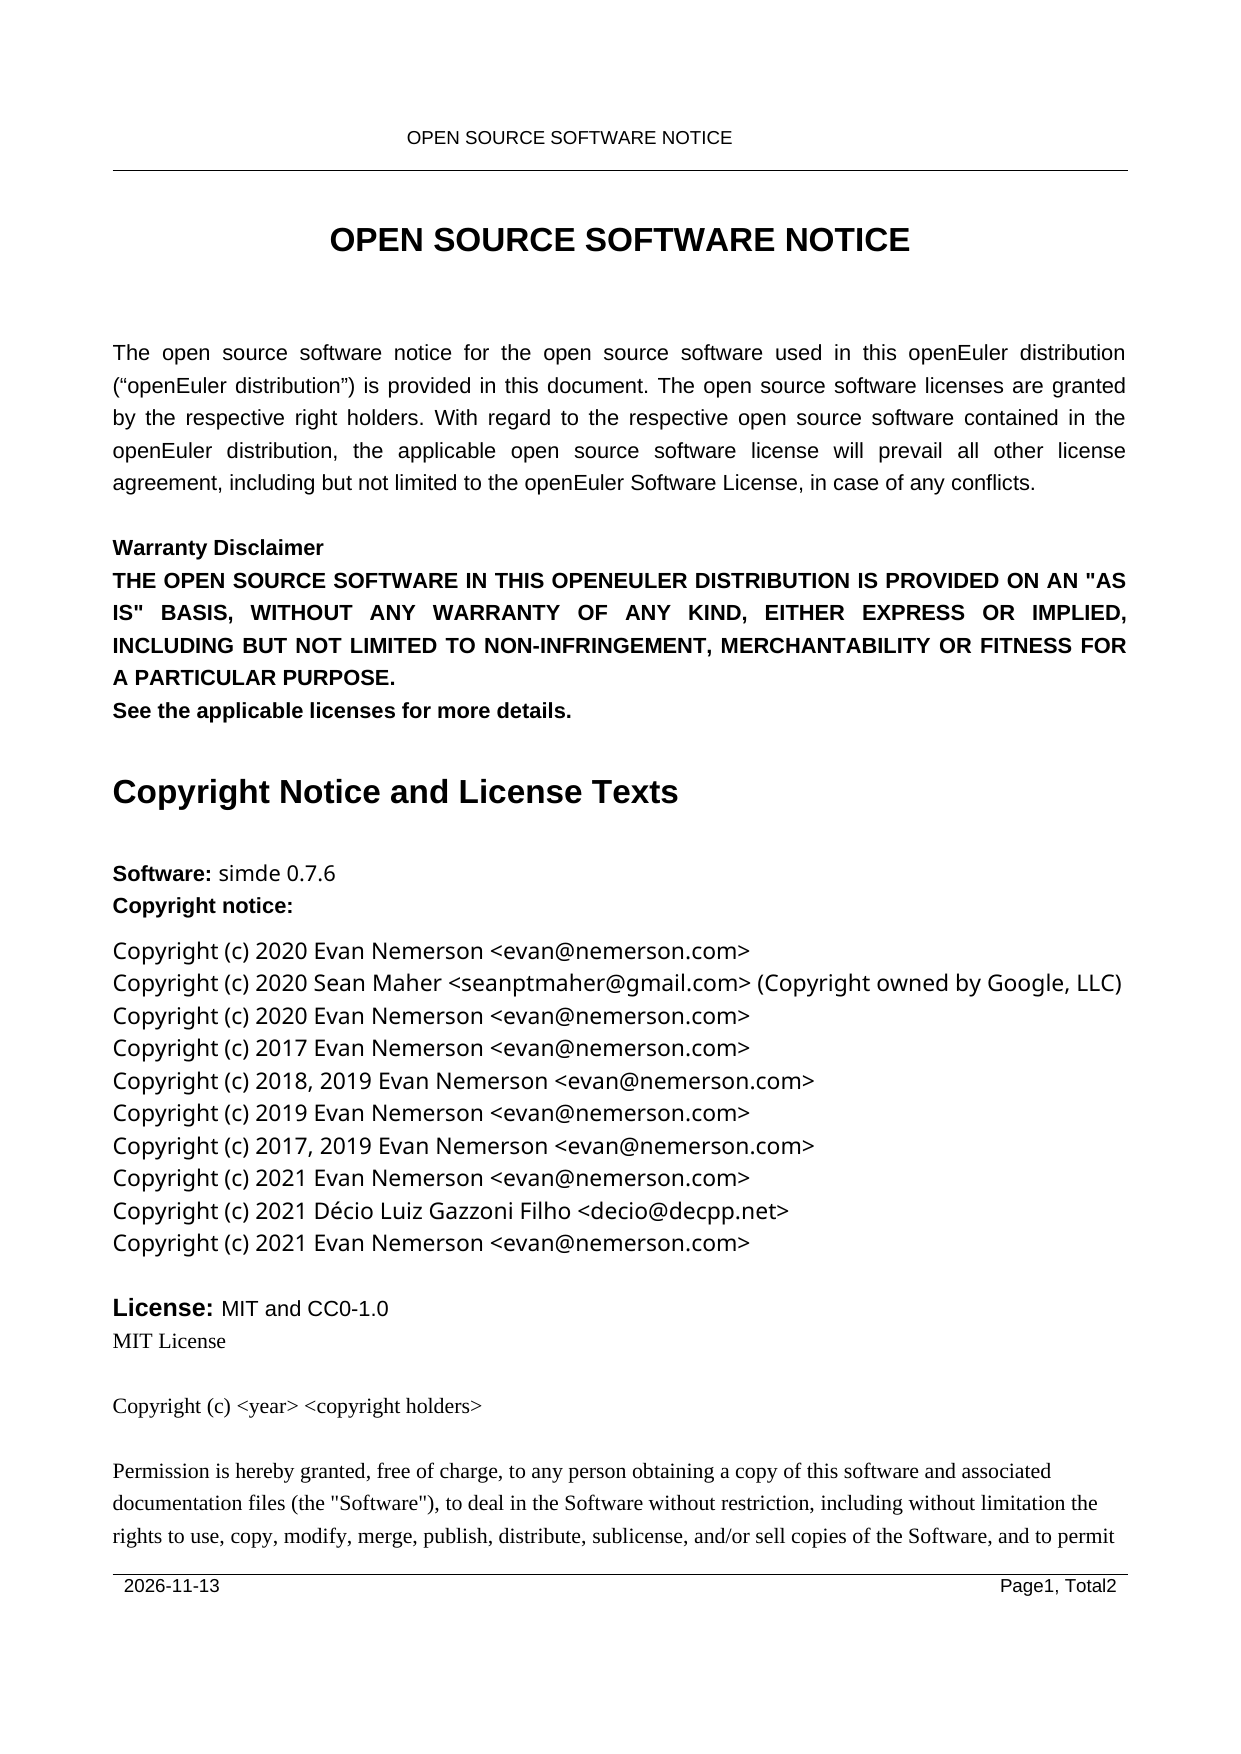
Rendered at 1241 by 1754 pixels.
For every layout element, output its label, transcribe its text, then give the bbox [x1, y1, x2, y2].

text Warranty Disclaimer [112, 531, 1128, 564]
text License: MIT and CC0-1.0 [112, 1291, 1128, 1324]
title Software: simde 0.7.6 [112, 856, 1128, 889]
text Copyright (c) 2020 Evan Nemerson <evan@nemerson.com> Copyright (c) 2020 Sean Maher <seanptmaher@gmail.com> (Copyright owned by Google, LLC) Copyright (c) 2020 Evan Nemerson <evan@nemerson.com> Copyright (c) 2017 Evan Nemerson <evan@nemerson.com> Copyright (c) 2018, 2019 Evan Nemerson <evan@nemerson.com> Copyright (c) 2019 Evan Nemerson <evan@nemerson.com> Copyright (c) 2017, 2019 Evan Nemerson <evan@nemerson.com> Copyright (c) 2021 Evan Nemerson <evan@nemerson.com> Copyright (c) 2021 Décio Luiz Gazzoni Filho <decio@decpp.net> Copyright (c) 2021 Evan Nemerson <evan@nemerson.com> [112, 934, 1128, 1291]
text THE OPEN SOURCE SOFTWARE IN THIS OPENEULER DISTRIBUTION IS PROVIDED ON AN "AS IS" BASIS, WITHOUT ANY WARRANTY OF ANY KIND, EITHER EXPRESS OR IMPLIED, INCLUDING BUT NOT LIMITED TO NON-INFRINGEMENT, MERCHANTABILITY OR FITNESS FOR A PARTICULAR PURPOSE. See the applicable licenses for more details. [112, 564, 1128, 726]
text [112, 1324, 1128, 1551]
text Copyright notice: [112, 889, 1128, 921]
text Copyright Notice and License Texts [112, 759, 1128, 824]
text The open source software notice for the open source software used in this openEuler distribution (“openEuler distribution”) is provided in this document. The open source software licenses are granted by the respective right holders. With regard to the respective open source software contained in the openEuler distribution, the applicable open source software license will prevail all other license agreement, including but not limited to the openEuler Software License, in case of any conflicts. [112, 336, 1128, 499]
text OPEN SOURCE SOFTWARE NOTICE [112, 206, 1128, 271]
